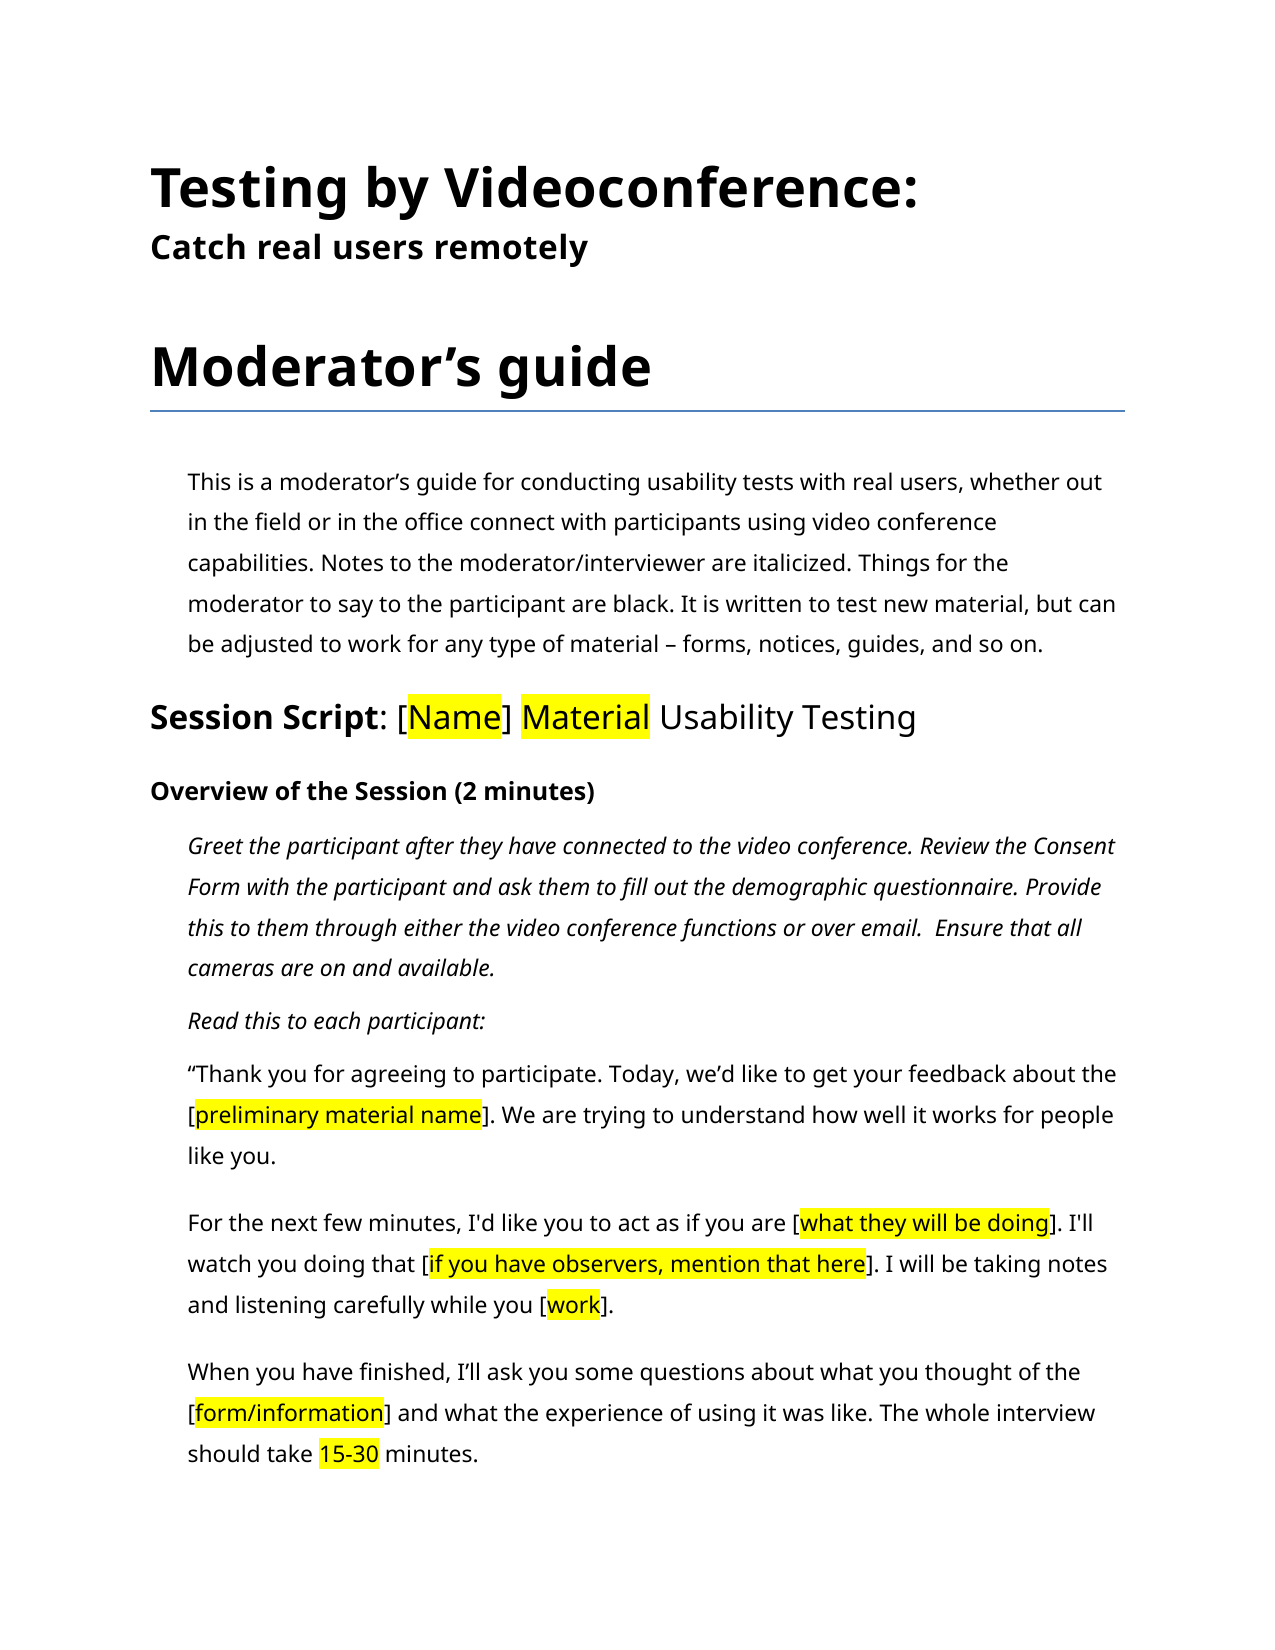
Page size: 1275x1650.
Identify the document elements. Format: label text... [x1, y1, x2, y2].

subtitle Overview of the Session (2 minutes) [150, 773, 1125, 808]
title Catch real users remotely [150, 224, 1125, 269]
subtitle Session Script: [Name] Material Usability Testing [150, 694, 408, 739]
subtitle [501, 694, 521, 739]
subtitle Session Script: [Name] Material Usability Testing [650, 694, 1125, 739]
text When you have finished, I’ll ask you some questions about what you thought of the [form/information] and what the experience of using it was like. The whole interview should take 15-30 minutes. [187, 1356, 1125, 1469]
text For the next few minutes, I'd like you to act as if you are [what they will be doing]. I'll watch you doing that [if you have observers, mention that here]. I will be taking notes and listening carefully while you [work]. [187, 1207, 1125, 1320]
text Read this to each participant: [187, 1005, 1125, 1037]
title Moderator’s guide [150, 328, 1125, 410]
text “Thank you for agreeing to participate. Today, we’d like to get your feedback about the [preliminary material name]. We are trying to understand how well it works for people like you. [187, 1058, 1125, 1171]
text Greet the participant after they have connected to the video conference. Review the Consent Form with the participant and ask them to fill out the demographic questionnaire. Provide this to them through either the video conference functions or over email. Ensure that all cameras are on and available. [187, 830, 1125, 983]
text This is a moderator’s guide for conducting usability tests with real users, whether out in the field or in the office connect with participants using video conference capabilities. Notes to the moderator/interviewer are italicized. Things for the moderator to say to the participant are black. It is written to test new material, but can be adjusted to work for any type of material – forms, notices, guides, and so on. [187, 466, 1125, 659]
title Testing by Videoconference: [150, 150, 1125, 224]
